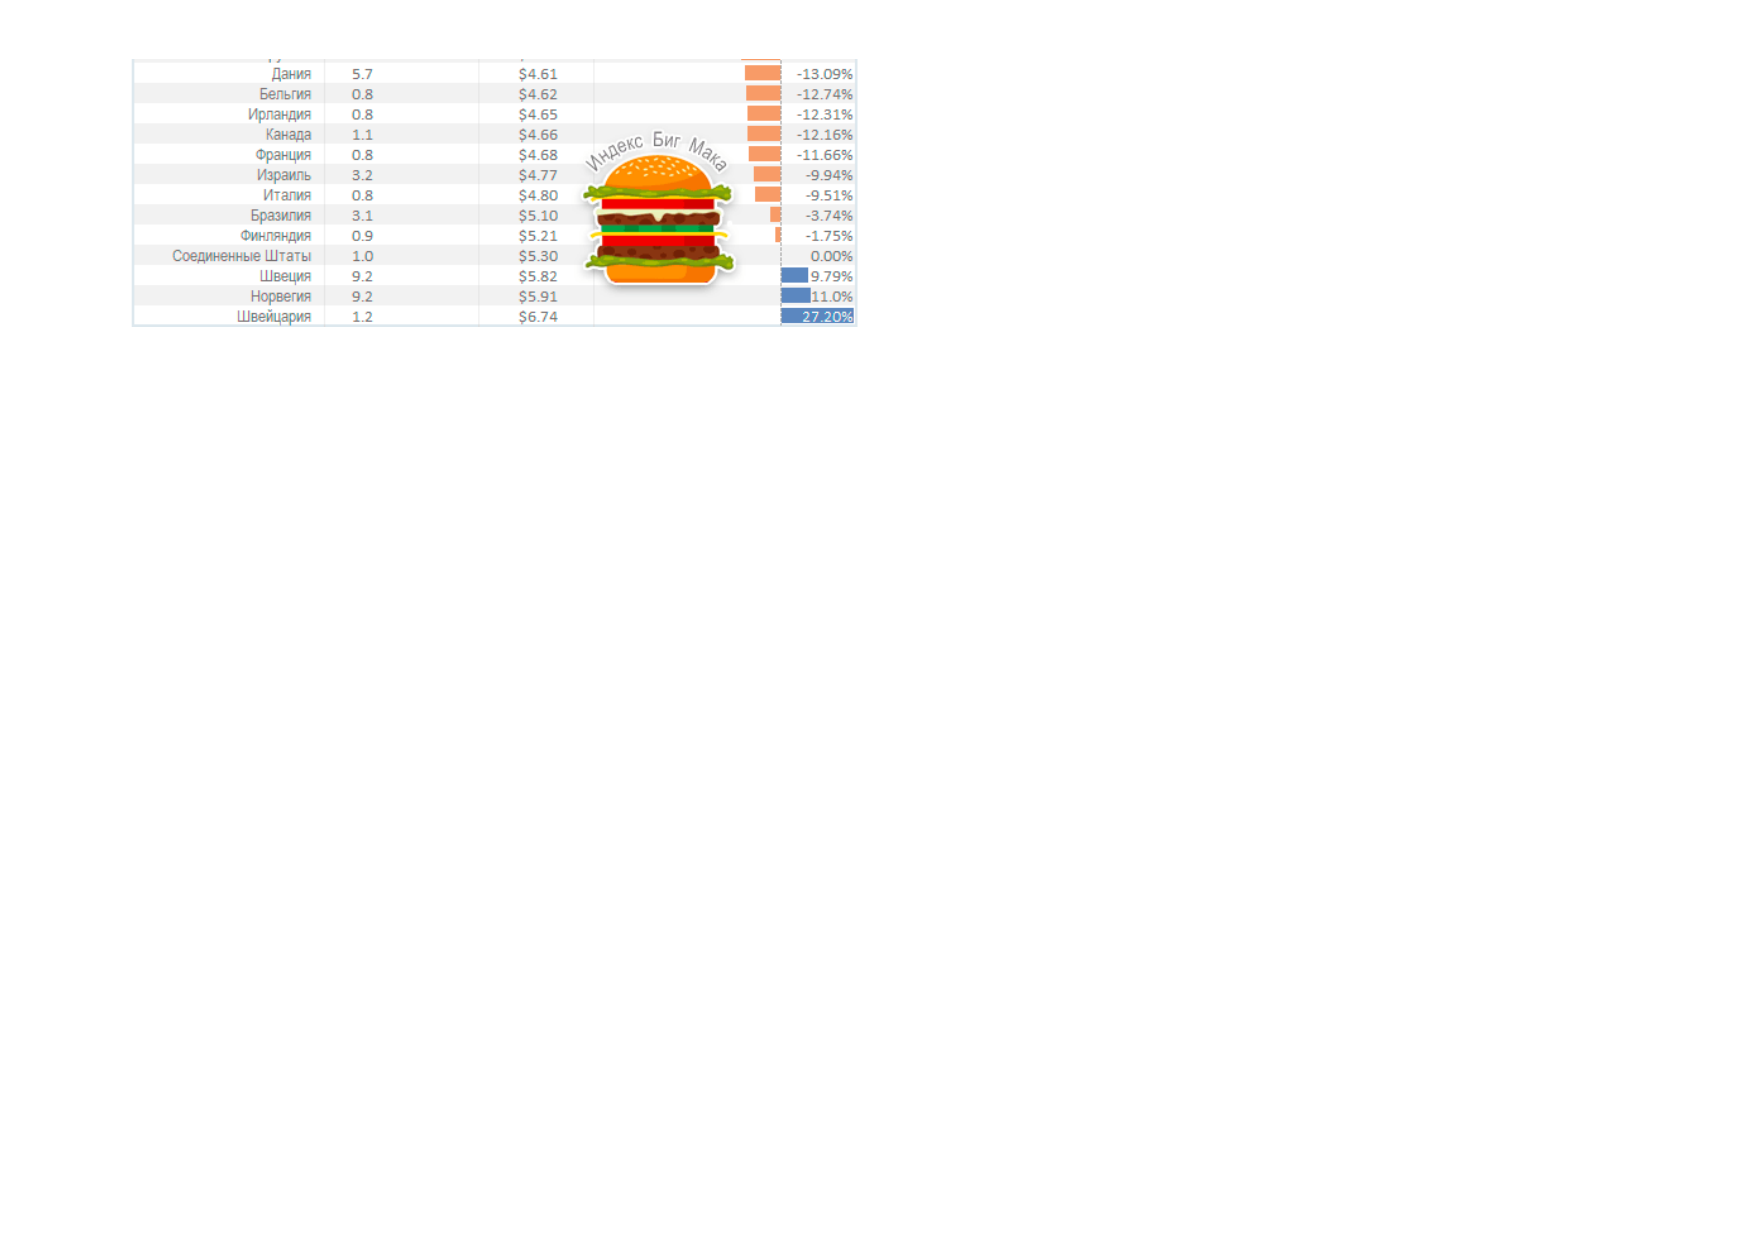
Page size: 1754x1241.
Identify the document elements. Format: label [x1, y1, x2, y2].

picture [118, 59, 869, 327]
